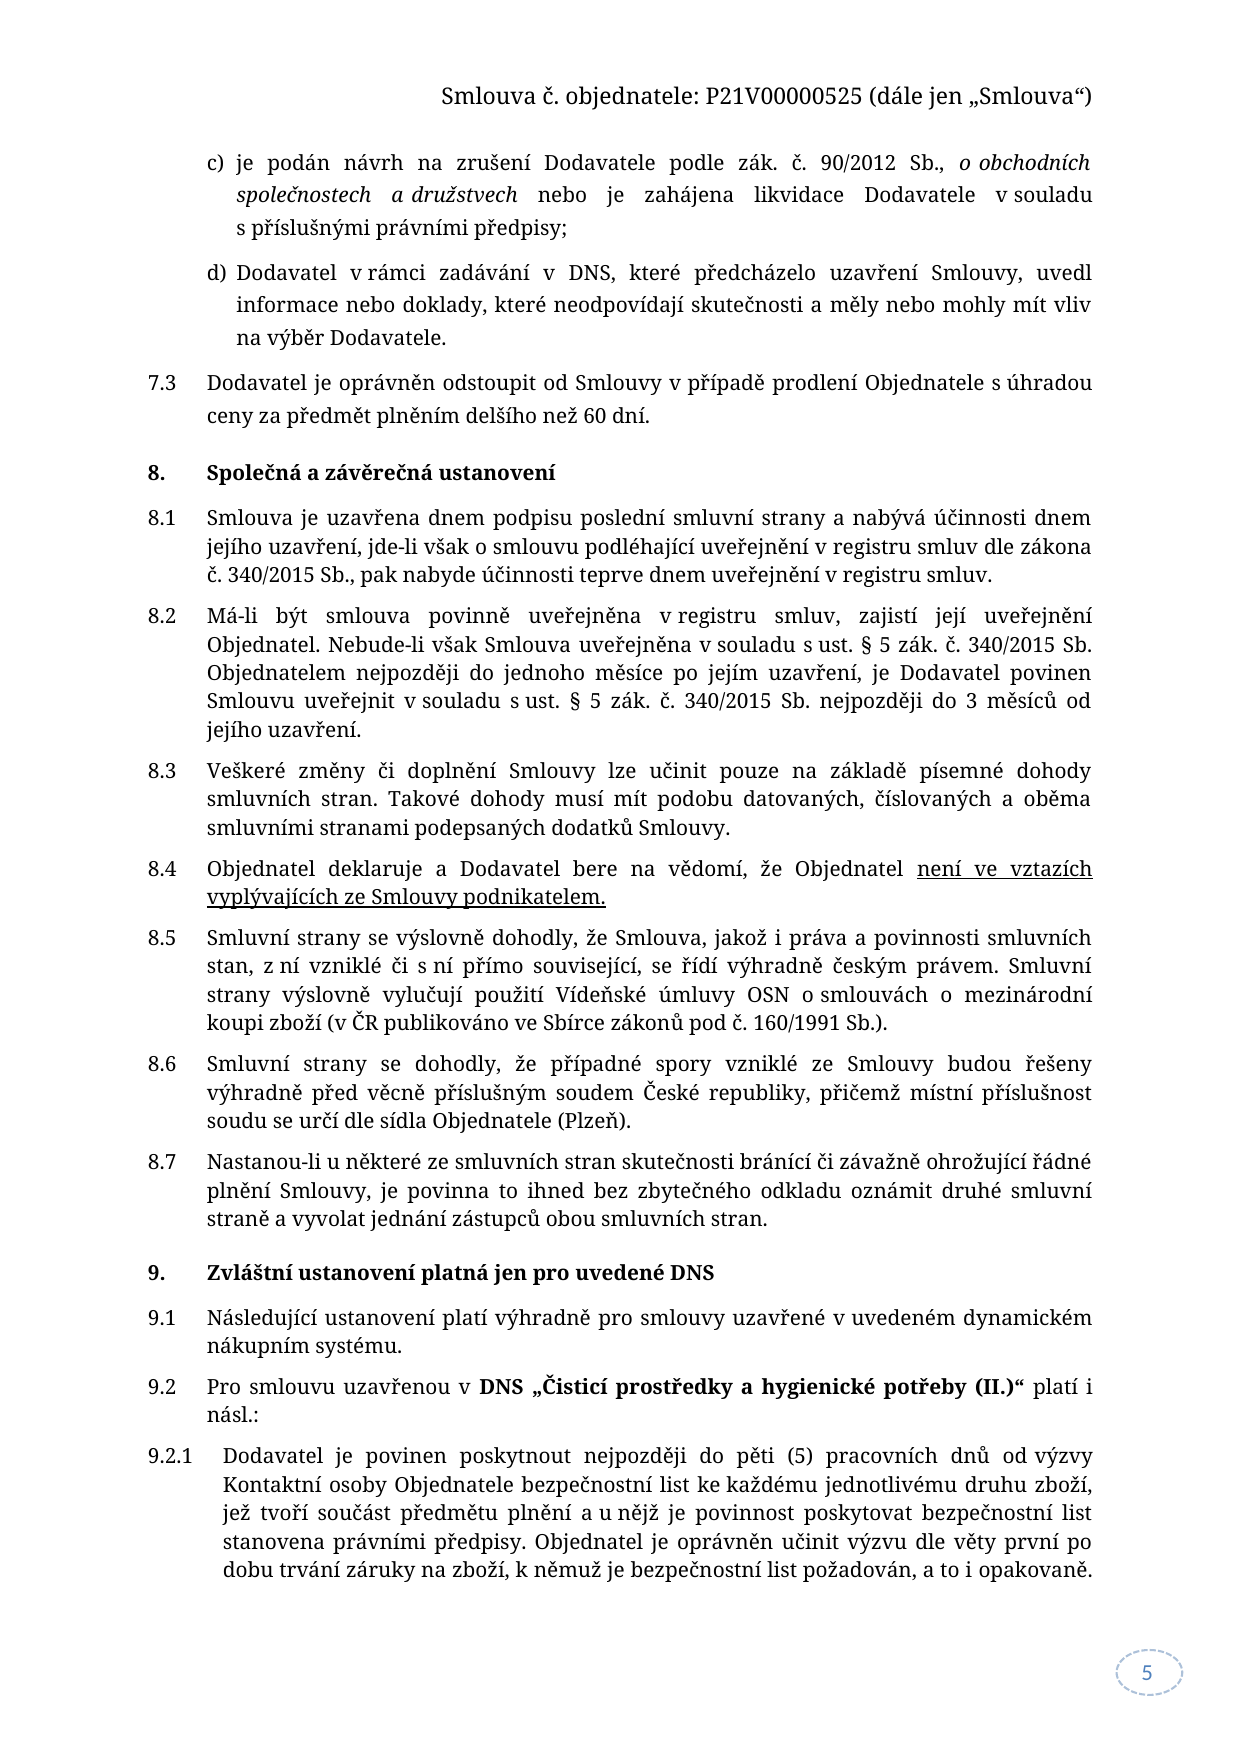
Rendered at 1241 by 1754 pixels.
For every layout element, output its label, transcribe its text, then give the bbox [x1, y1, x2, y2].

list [148, 1441, 1093, 1584]
list Má-li být smlouva povinně uveřejněna v registru smluv, zajistí její uveřejnění Objednatel. Nebude-li však Smlouva uveřejněna v souladu s ust. § 5 zák. č. 340/2015 Sb. Objednatelem nejpozději do jednoho měsíce po jejím uzavření, je Dodavatel povinen Smlouvu uveřejnit v souladu s ust. § 5 zák. č. 340/2015 Sb. nejpozději do 3 měsíců od jejího uzavření. [148, 601, 1093, 743]
list Smluvní strany se dohodly, že případné spory vzniklé ze Smlouvy budou řešeny výhradně před věcně příslušným soudem České republiky, přičemž místní příslušnost soudu se určí dle sídla Objednatele (Plzeň). [148, 1049, 1093, 1135]
list Dodavatel v rámci zadávání v DNS, které předcházelo uzavření Smlouvy, uvedl informace nebo doklady, které neodpovídají skutečnosti a měly nebo mohly mít vliv na výběr Dodavatele. [207, 258, 1093, 352]
list Dodavatel je oprávněn odstoupit od Smlouvy v případě prodlení Objednatele s úhradou ceny za předmět plněním delšího než 60 dní. [148, 368, 1093, 429]
list Společná a závěrečná ustanovení [148, 458, 1093, 487]
list Zvláštní ustanovení platná jen pro uvedené DNS [148, 1258, 1093, 1286]
list Smluvní strany se výslovně dohodly, že Smlouva, jakož i práva a povinnosti smluvních stan, z ní vzniklé či s ní přímo související, se řídí výhradně českým právem. Smluvní strany výslovně vylučují použití Vídeňské úmluvy OSN o smlouvách o mezinárodní koupi zboží (v ČR publikováno ve Sbírce zákonů pod č. 160/1991 Sb.). [148, 923, 1093, 1037]
list je podán návrh na zrušení Dodavatele podle zák. č. 90/2012 Sb., o obchodních společnostech a družstvech nebo je zahájena likvidace Dodavatele v souladu s příslušnými právními předpisy; [207, 148, 1093, 241]
list Smlouva je uzavřena dnem podpisu poslední smluvní strany a nabývá účinnosti dnem jejího uzavření, jde-li však o smlouvu podléhající uveřejnění v registru smluv dle zákona č. 340/2015 Sb., pak nabyde účinnosti teprve dnem uveřejnění v registru smluv. [148, 503, 1093, 589]
list Objednatel deklaruje a Dodavatel bere na vědomí, že Objednatel není ve vztazích vyplývajících ze Smlouvy podnikatelem. [148, 854, 1093, 911]
list Pro smlouvu uzavřenou v DNS „Čisticí prostředky a hygienické potřeby (II.)“ platí i násl.: [148, 1372, 1093, 1429]
list Následující ustanovení platí výhradně pro smlouvy uzavřené v uvedeném dynamickém nákupním systému. [148, 1303, 1093, 1359]
list Nastanou-li u některé ze smluvních stran skutečnosti bránící či závažně ohrožující řádné plnění Smlouvy, je povinna to ihned bez zbytečného odkladu oznámit druhé smluvní straně a vyvolat jednání zástupců obou smluvních stran. [148, 1147, 1093, 1233]
list Veškeré změny či doplnění Smlouvy lze učinit pouze na základě písemné dohody smluvních stran. Takové dohody musí mít podobu datovaných, číslovaných a oběma smluvními stranami podepsaných dodatků Smlouvy. [148, 756, 1093, 841]
